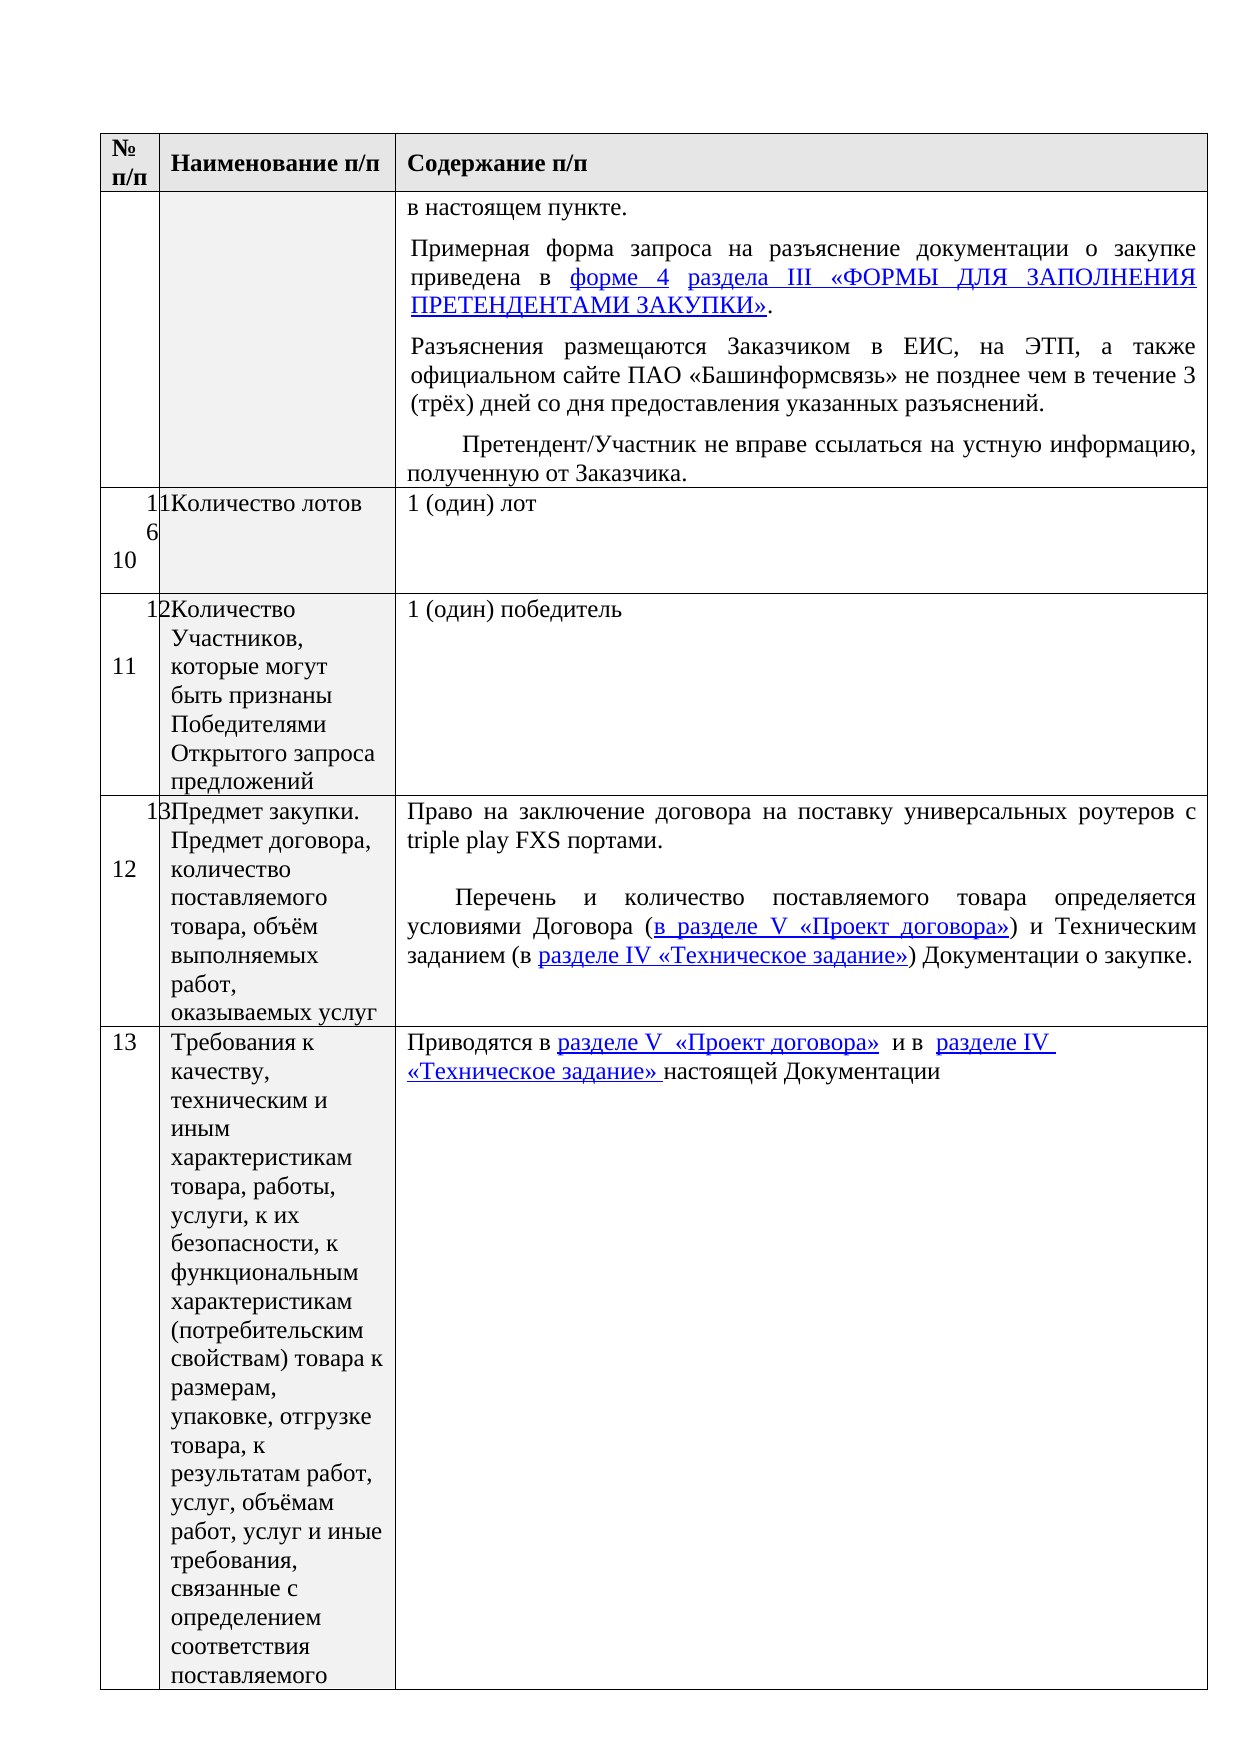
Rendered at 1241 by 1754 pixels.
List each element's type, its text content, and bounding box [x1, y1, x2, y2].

table_cell Право на заключение договора на поставку универсальных роутеров с triple play FXS портами. Перечень и количество поставляемого товара определяется условиями Договора (в разделе V «Проект договора») и Техническим заданием (в разделе IV «Техническое задание») Документации о закупке. [396, 796, 1207, 1026]
table_cell Предмет закупки. Предмет договора, количество поставляемого товара, объём выполняемых работ, оказываемых услуг [160, 796, 395, 1026]
table_cell Количество Участников, которые могут быть признаны Победителями Открытого запроса предложений [160, 594, 395, 795]
table_cell 9 [101, 192, 159, 487]
table_cell 13 [101, 1027, 159, 1688]
table_cell 6 10 [101, 488, 159, 593]
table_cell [396, 192, 1207, 487]
table_cell 1 (один) победитель [396, 594, 1207, 795]
table_header № п/п [101, 134, 159, 191]
table_cell Количество лотов [160, 488, 395, 593]
table_cell 11 [101, 594, 159, 795]
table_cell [160, 192, 395, 487]
table_cell 12 [101, 796, 159, 1026]
table_header Содержание п/п [396, 134, 1207, 191]
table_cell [160, 1027, 395, 1688]
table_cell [396, 1027, 1207, 1688]
table_header Наименование п/п [160, 134, 395, 191]
table_cell 1 (один) лот [396, 488, 1207, 593]
